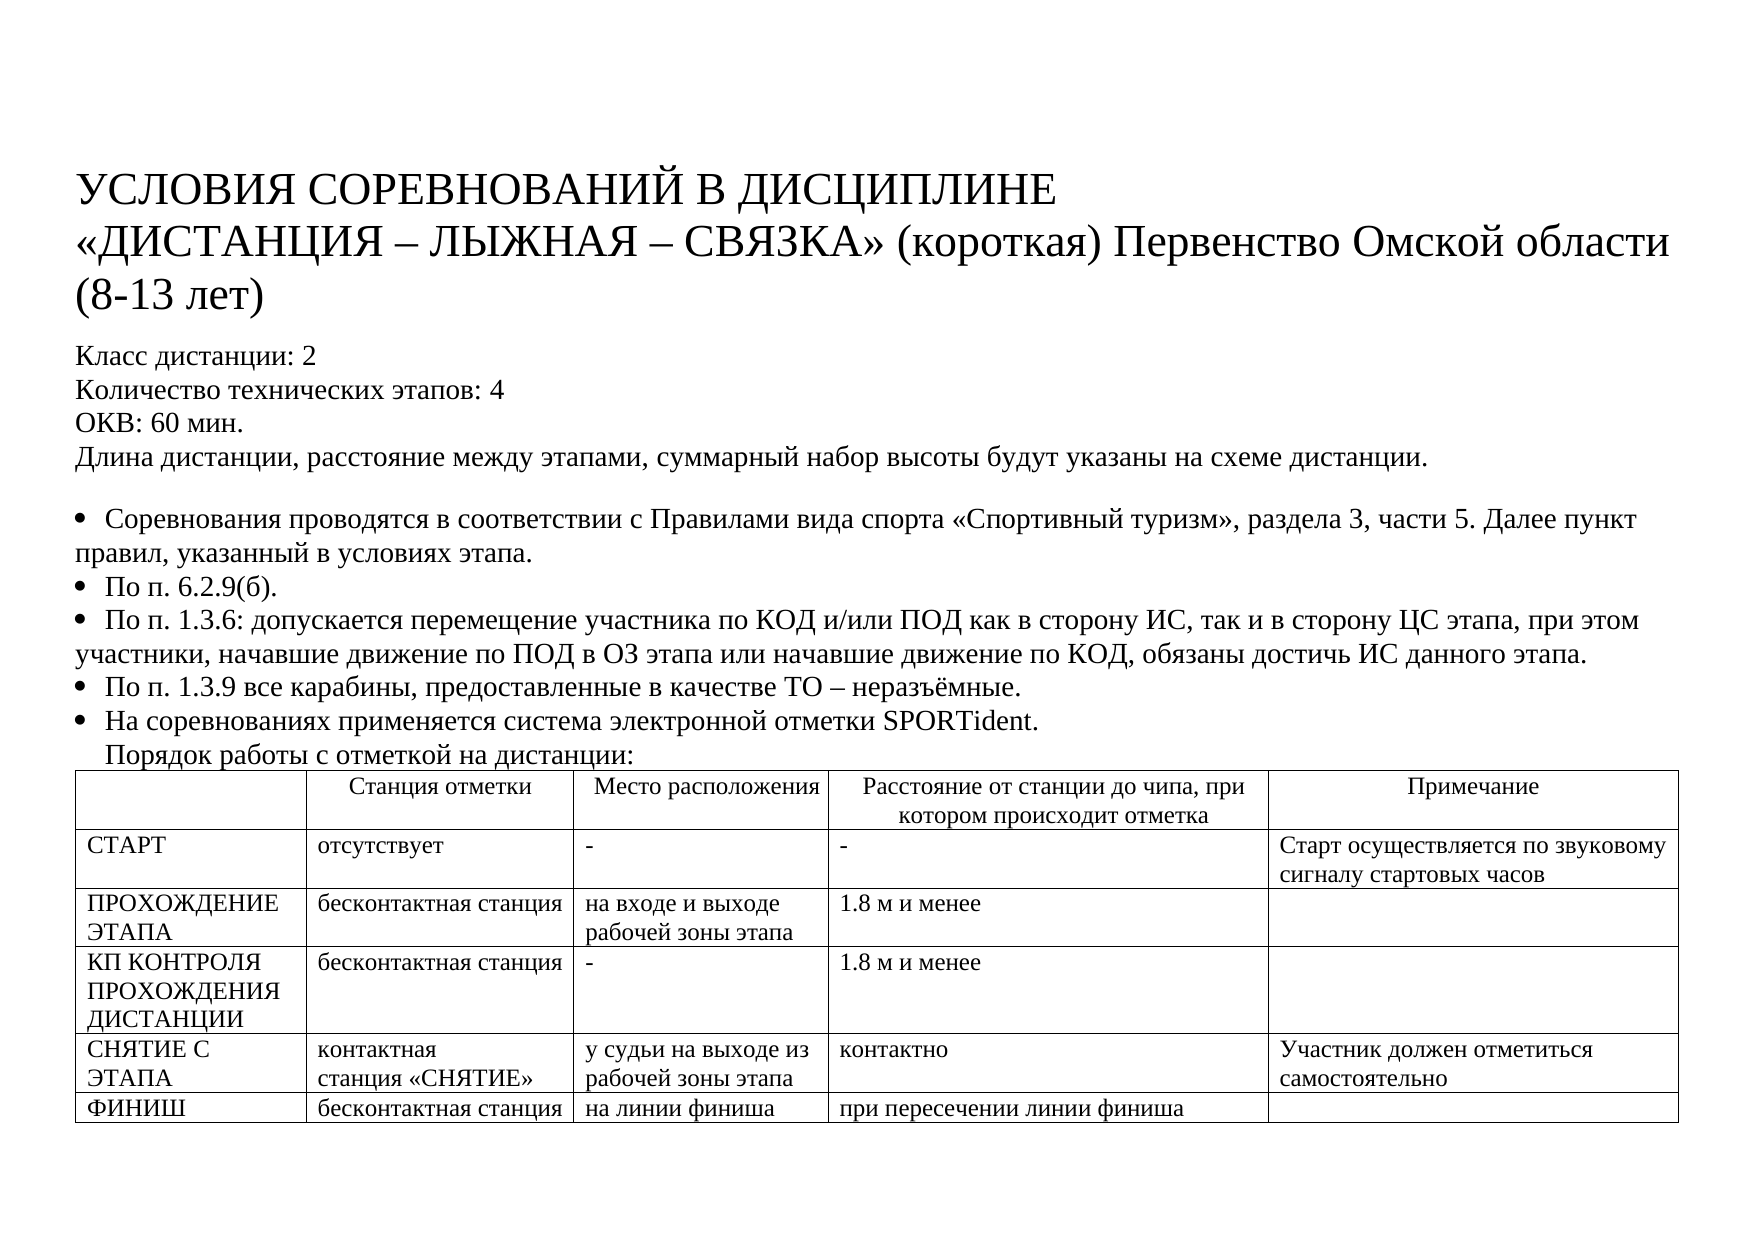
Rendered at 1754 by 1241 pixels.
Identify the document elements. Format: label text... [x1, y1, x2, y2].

table_cell [1269, 889, 1678, 946]
table_cell при пересечении линии финиша [829, 1093, 1268, 1122]
table_cell - [829, 830, 1268, 887]
list Соревнования проводятся в соответствии с Правилами вида спорта «Спортивный туризм», раздела 3, части 5. Далее пункт правил, указанный в условиях этапа. [75, 501, 1679, 569]
table_cell ФИНИШ [76, 1093, 306, 1122]
table_cell на линии финиша [574, 1093, 828, 1122]
table_header Станция отметки [307, 771, 573, 829]
table_cell на входе и выходе рабочей зоны этапа [574, 889, 828, 946]
table_cell у судьи на выходе из рабочей зоны этапа [574, 1034, 828, 1092]
table_cell [1269, 1093, 1678, 1122]
table_cell Участник должен отметиться самостоятельно [1269, 1034, 1678, 1092]
table_cell контактная станция «СНЯТИЕ» [307, 1034, 573, 1092]
list Порядок работы с отметкой на дистанции: [104, 737, 1679, 770]
table_header Место расположения [574, 771, 828, 829]
text УСЛОВИЯ СОРЕВНОВАНИЙ В ДИСЦИПЛИНЕ [75, 161, 1679, 214]
table_cell - [574, 830, 828, 887]
text Длина дистанции, расстояние между этапами, суммарный набор высоты будут указаны на схеме дистанции. [75, 439, 1679, 473]
list На соревнованиях применяется система электронной отметки SPORTident. [75, 703, 1679, 737]
table_cell Старт осуществляется по звуковому сигналу стартовых часов [1269, 830, 1678, 887]
table_cell 1.8 м и менее [829, 947, 1268, 1033]
table_cell бесконтактная станция [307, 889, 573, 946]
table_header Расстояние от станции до чипа, при котором происходит отметка [829, 771, 1268, 829]
list По п. 6.2.9(б). [75, 569, 1679, 602]
text ОКВ: 60 мин. [75, 406, 1679, 439]
text Количество технических этапов: 4 [75, 372, 1679, 406]
table_cell бесконтактная станция [307, 1093, 573, 1122]
list По п. 1.3.9 все карабины, предоставленные в качестве ТО – неразъёмные. [75, 669, 1679, 703]
table_cell контактно [829, 1034, 1268, 1092]
table_cell 1.8 м и менее [829, 889, 1268, 946]
text Класс дистанции: 2 [75, 338, 1679, 372]
table_cell КП КОНТРОЛЯ ПРОХОЖДЕНИЯ ДИСТАНЦИИ [76, 947, 306, 1033]
table_cell - [574, 947, 828, 1033]
table_cell СНЯТИЕ С ЭТАПА [76, 1034, 306, 1092]
text «ДИСТАНЦИЯ – ЛЫЖНАЯ – СВЯЗКА» (короткая) Первенство Омской области (8-13 лет) [75, 214, 1679, 319]
table_cell бесконтактная станция [307, 947, 573, 1033]
table_cell ПРОХОЖДЕНИЕ ЭТАПА [76, 889, 306, 946]
table_header [76, 771, 306, 829]
table_cell СТАРТ [76, 830, 306, 887]
table_cell [1269, 947, 1678, 1033]
table_header Примечание [1269, 771, 1678, 829]
list По п. 1.3.6: допускается перемещение участника по КОД и/или ПОД как в сторону ИС, так и в сторону ЦС этапа, при этом участники, начавшие движение по ПОД в ОЗ этапа или начавшие движение по КОД, обязаны достичь ИС данного этапа. [75, 602, 1679, 669]
table_cell отсутствует [307, 830, 573, 887]
